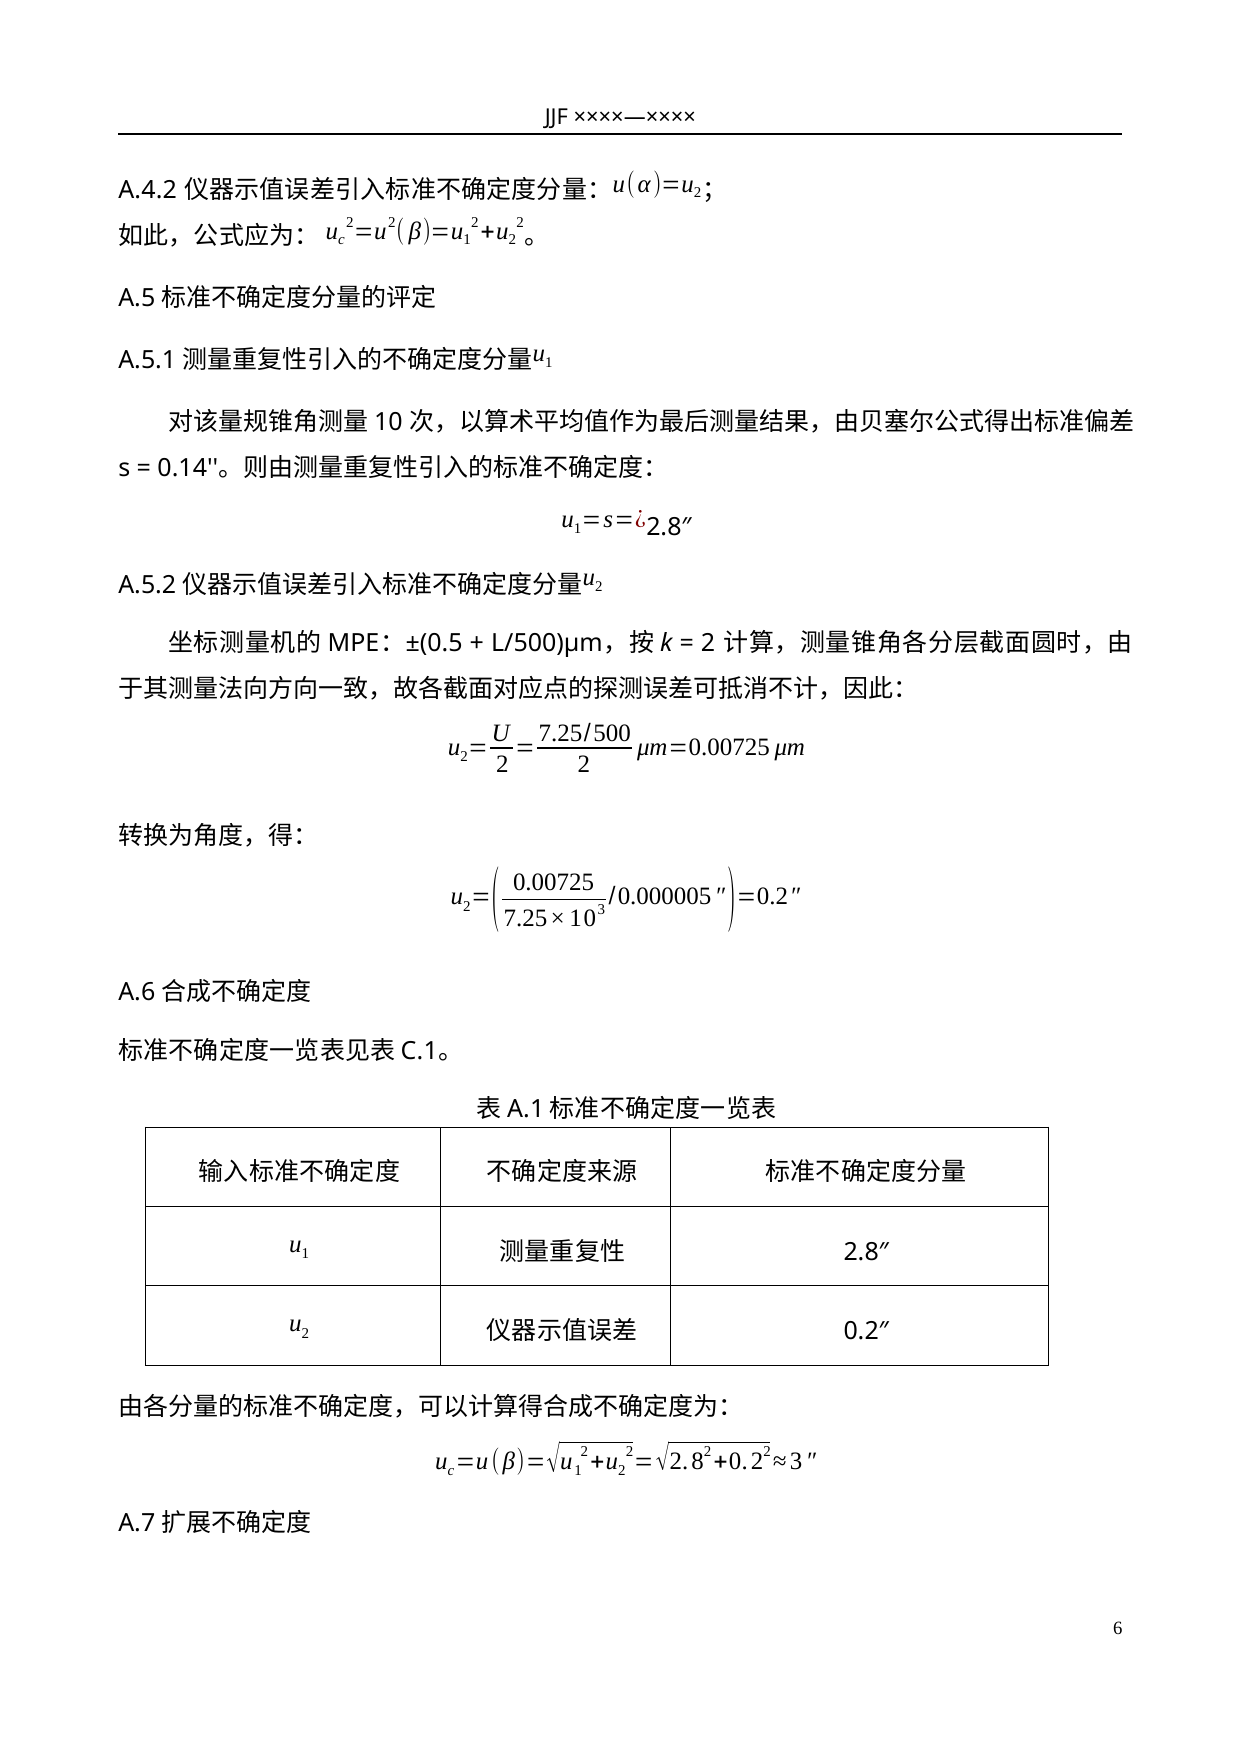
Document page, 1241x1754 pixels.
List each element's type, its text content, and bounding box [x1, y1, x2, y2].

text 表A.1标准不确定度一览表 [118, 1081, 1134, 1127]
table_cell 测量重复性 [441, 1207, 670, 1285]
text A.5 标准不确定度分量的评定 [118, 270, 1134, 316]
text A.5.1 测量重复性引入的不确定度分量 [118, 332, 1134, 378]
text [118, 162, 1134, 254]
text 由各分量的标准不确定度，可以计算得合成不确定度为： [118, 1378, 1134, 1424]
table_header 输入标准不确定度 [146, 1128, 440, 1206]
table_header 标准不确定度分量 [671, 1128, 1048, 1206]
text 2.8″ [118, 498, 1134, 544]
table_cell [146, 1286, 440, 1365]
text A.7 扩展不确定度 [118, 1495, 1134, 1541]
table_cell 0.2″ [671, 1286, 1048, 1365]
text A.5.2 仪器示值误差引入标准不确定度分量 [118, 557, 1134, 602]
text 转换为角度，得： [118, 807, 1134, 853]
table_header 不确定度来源 [441, 1128, 670, 1206]
text A.6 合成不确定度 [118, 964, 1134, 1010]
text 坐标测量机的MPE：±(0.5 + L/500)μm，按k = 2 计算，测量锥角各分层截面圆时，由于其测量法向方向一致，故各截面对应点的探测误差可抵消不计，因此： [118, 615, 1134, 707]
table_cell 仪器示值误差 [441, 1286, 670, 1365]
table_cell 2.8″ [671, 1207, 1048, 1285]
text 标准不确定度一览表见表C.1。 [118, 1022, 1134, 1068]
text 对该量规锥角测量 10 次，以算术平均值作为最后测量结果，由贝塞尔公式得出标准偏差 s = 0.14''。则由测量重复性引入的标准不确定度： [118, 394, 1134, 486]
table_cell [146, 1207, 440, 1285]
